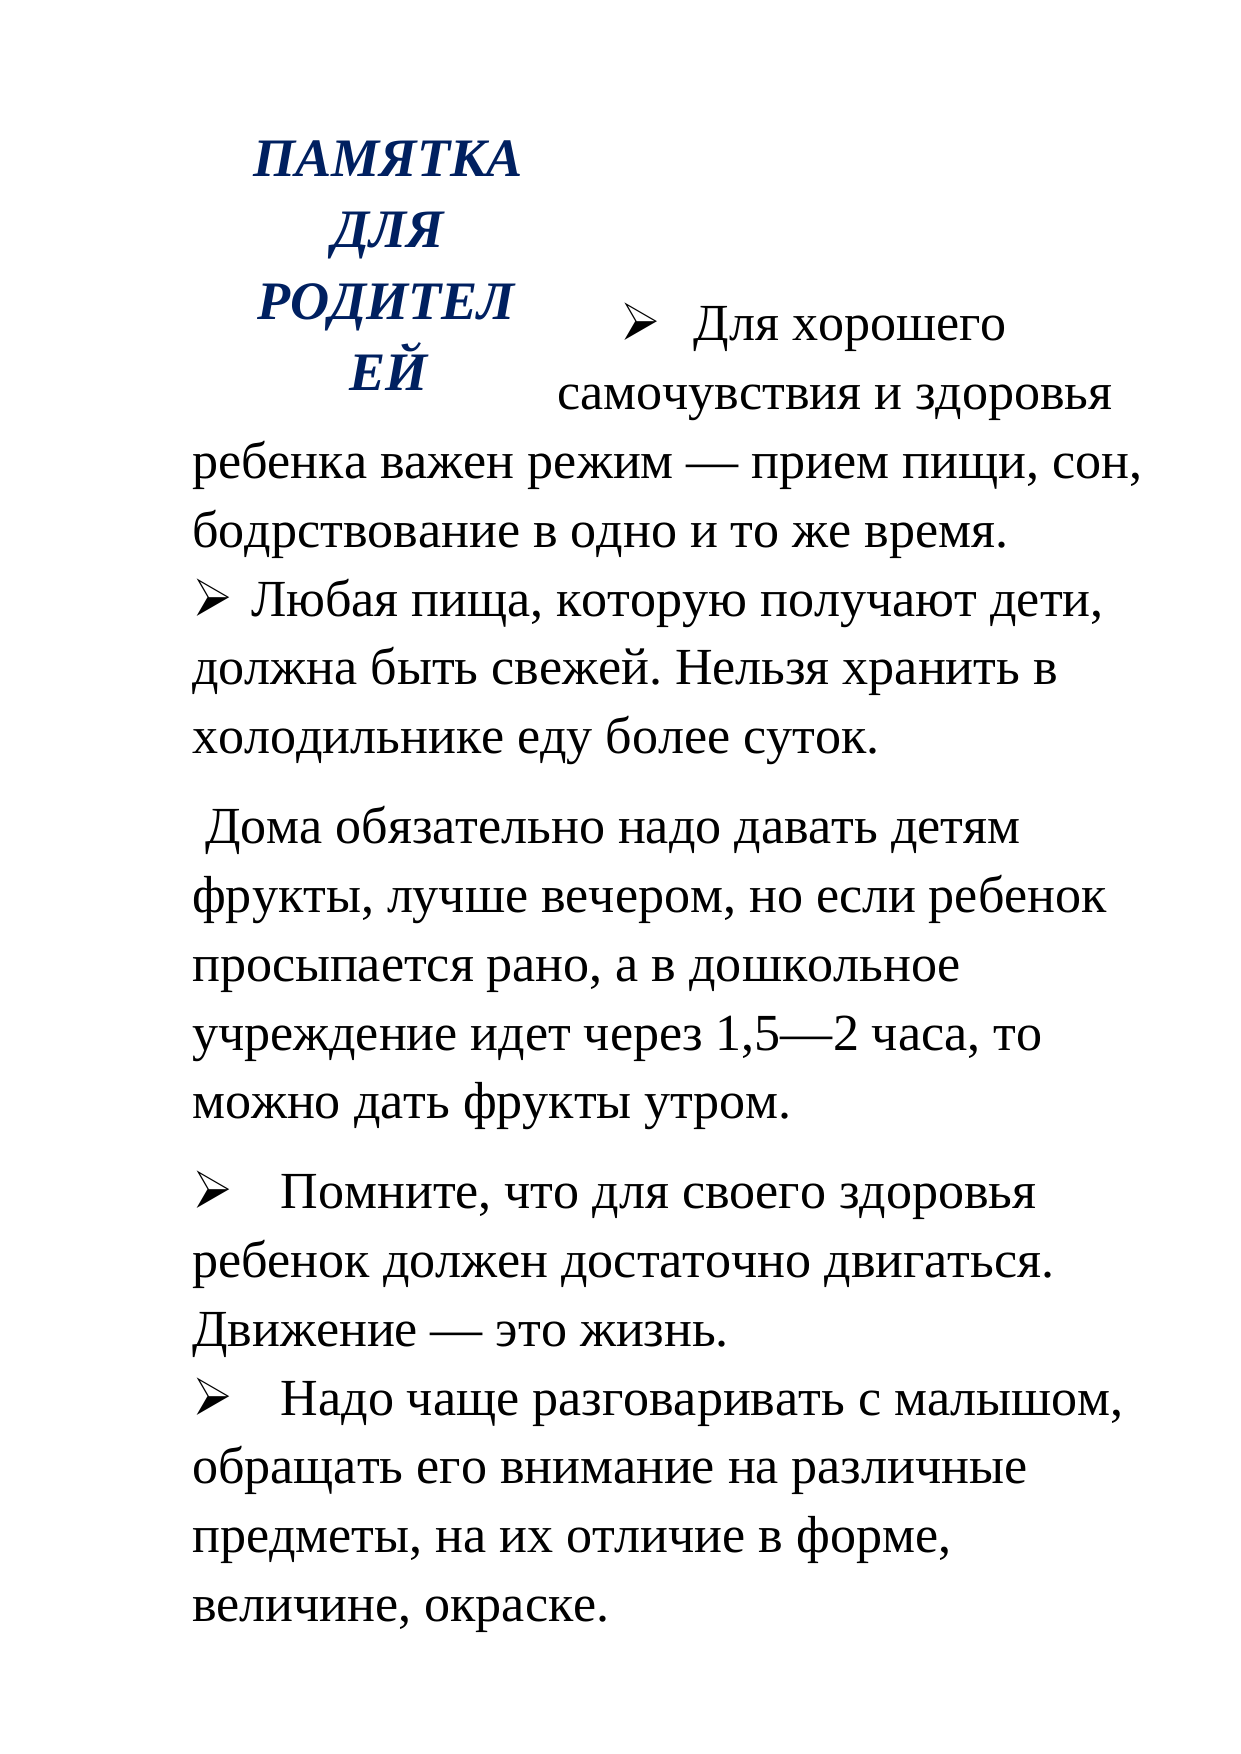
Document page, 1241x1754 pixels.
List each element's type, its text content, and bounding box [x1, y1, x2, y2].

list Помните, что для своего здоровья ребенок должен достаточно двигаться. Движение — это жизнь. [192, 1160, 1152, 1357]
list Для хорошего самочувствия и здоровья ребенка важен режим — прием пищи, сон, бодрствование в одно и то же время. [192, 292, 1152, 558]
text Дома обязательно надо давать детям фрукты, лучше вечером, но если ребенок просыпается рано, а в дошкольное учреждение идет через 1,5—2 часа, то можно дать фрукты утром. [192, 795, 1152, 1130]
list Надо чаще разговаривать с малышом, обращать его внимание на различные предметы, на их отличие в форме, величине, окраске. [192, 1366, 1152, 1633]
list Любая пища, которую получают дети, должна быть свежей. Нельзя хранить в холодильнике еду более суток. [192, 567, 1152, 765]
